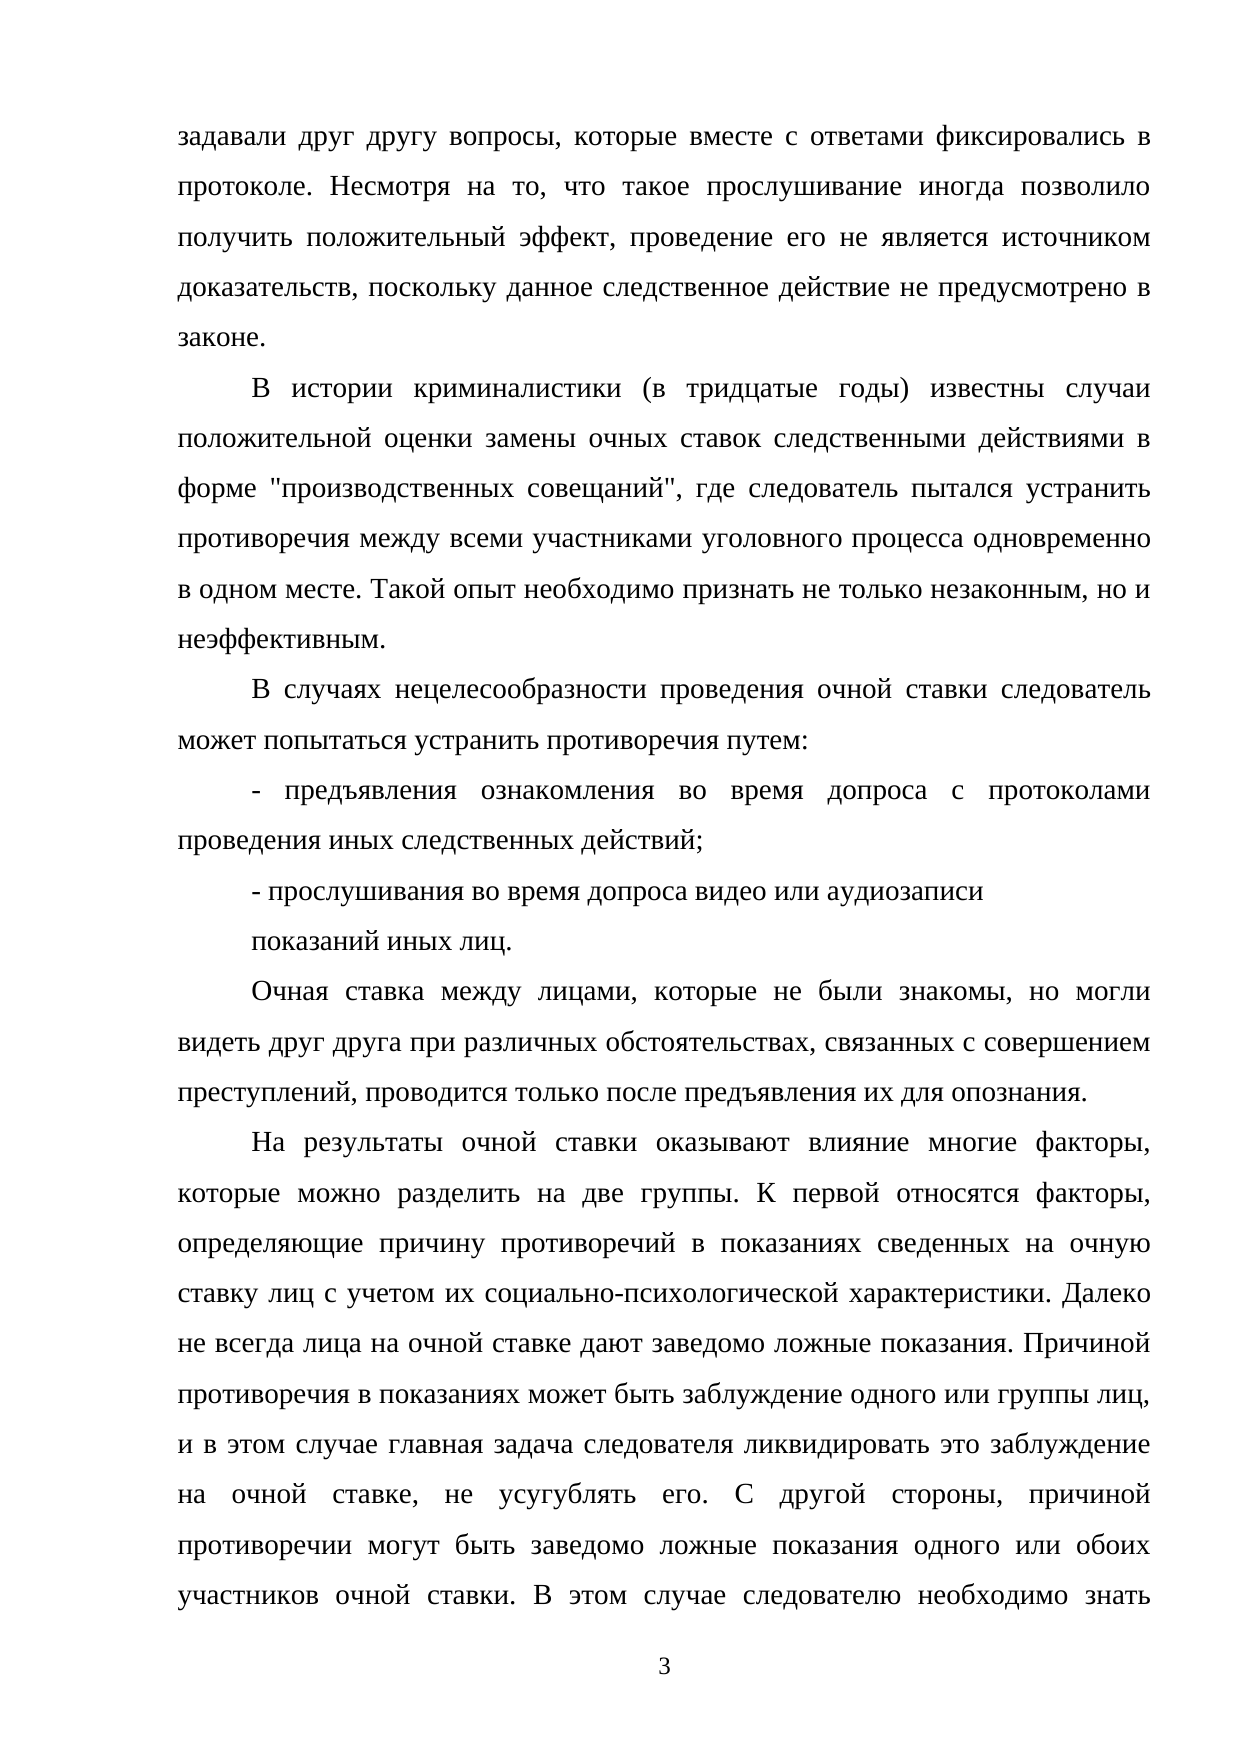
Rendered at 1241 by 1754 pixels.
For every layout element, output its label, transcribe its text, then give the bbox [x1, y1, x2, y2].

text показаний иных лиц. [177, 923, 1152, 957]
text В истории криминалистики (в тридцатые годы) известны случаи положительной оценки замены очных ставок следственными действиями в форме "производственных совещаний", где следователь пытался устранить противоречия между всеми участниками уголовного процесса одновременно в одном месте. Такой опыт необходимо признать не только незаконным, но и неэффективным. [177, 370, 1152, 655]
text В случаях нецелесообразности проведения очной ставки следователь может попытаться устранить противоречия путем: [177, 672, 1152, 755]
text - прослушивания во время допроса видео или аудиозаписи [177, 873, 1152, 906]
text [177, 1124, 1152, 1611]
text - предъявления ознакомления во время допроса с протоколами проведения иных следственных действий; [177, 772, 1152, 856]
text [177, 118, 1152, 353]
text Очная ставка между лицами, которые не были знакомы, но могли видеть друг друга при различных обстоятельствах, связанных с совершением преступлений, проводится только после предъявления их для опознания. [177, 973, 1152, 1108]
